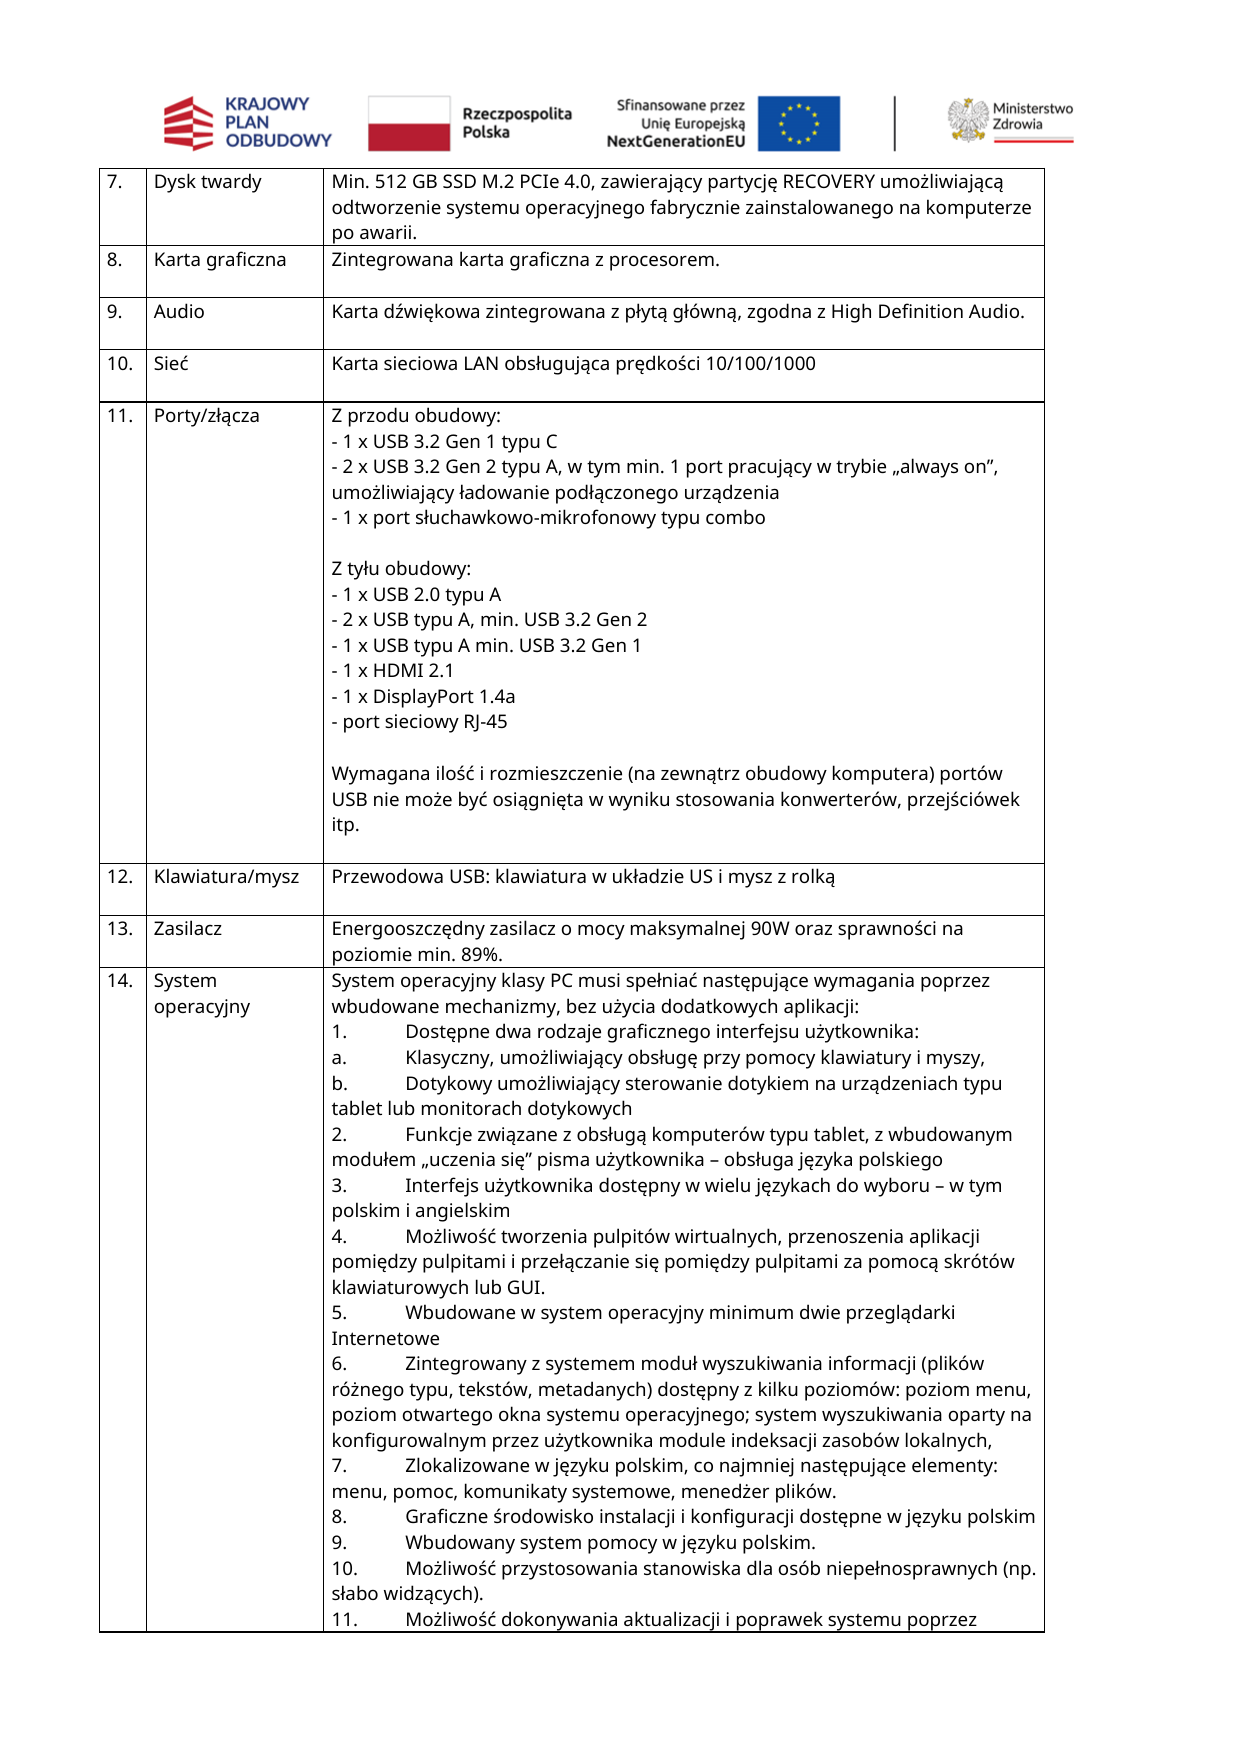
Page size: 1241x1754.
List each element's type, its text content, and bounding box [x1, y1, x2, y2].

table_cell Karta sieciowa LAN obsługująca prędkości 10/100/1000 [324, 350, 1044, 401]
table_cell Z przodu obudowy: - 1 x USB 3.2 Gen 1 typu C - 2 x USB 3.2 Gen 2 typu A, w tym min. 1 port pracujący w trybie „always on”, umożliwiający ładowanie podłączonego urządzenia - 1 x port słuchawkowo-mikrofonowy typu combo Z tyłu obudowy: - 1 x USB 2.0 typu A - 2 x USB typu A, min. USB 3.2 Gen 2 - 1 x USB typu A min. USB 3.2 Gen 1 - 1 x HDMI 2.1 - 1 x DisplayPort 1.4a - port sieciowy RJ-45 Wymagana ilość i rozmieszczenie (na zewnątrz obudowy komputera) portów USB nie może być osiągnięta w wyniku stosowania konwerterów, przejściówek itp. [324, 403, 1044, 863]
table_cell Porty/złącza [147, 403, 323, 863]
table_cell Klawiatura/mysz [147, 864, 323, 915]
table_cell [100, 916, 146, 967]
table_cell Sieć [147, 350, 323, 401]
table_cell Min. 512 GB SSD M.2 PCIe 4.0, zawierający partycję RECOVERY umożliwiającą odtworzenie systemu operacyjnego fabrycznie zainstalowanego na komputerze po awarii. [324, 169, 1044, 245]
table_cell [100, 864, 146, 915]
table_cell Dysk twardy [147, 169, 323, 245]
table_cell [100, 403, 146, 863]
table_cell Zintegrowana karta graficzna z procesorem. [324, 246, 1044, 297]
table_cell Karta dźwiękowa zintegrowana z płytą główną, zgodna z High Definition Audio. [324, 298, 1044, 349]
table_cell [100, 246, 146, 297]
table_cell Energooszczędny zasilacz o mocy maksymalnej 90W oraz sprawności na poziomie min. 89%. [324, 916, 1044, 967]
table_cell Zasilacz [147, 916, 323, 967]
table_cell [100, 298, 146, 349]
table_cell [100, 350, 146, 401]
table_cell Karta graficzna [147, 246, 323, 297]
picture [147, 73, 1093, 168]
table_cell [100, 169, 146, 245]
table_cell Audio [147, 298, 323, 349]
table_cell [100, 968, 146, 1631]
table_cell Przewodowa USB: klawiatura w układzie US i mysz z rolką [324, 864, 1044, 915]
table_cell System operacyjny [147, 968, 323, 1631]
